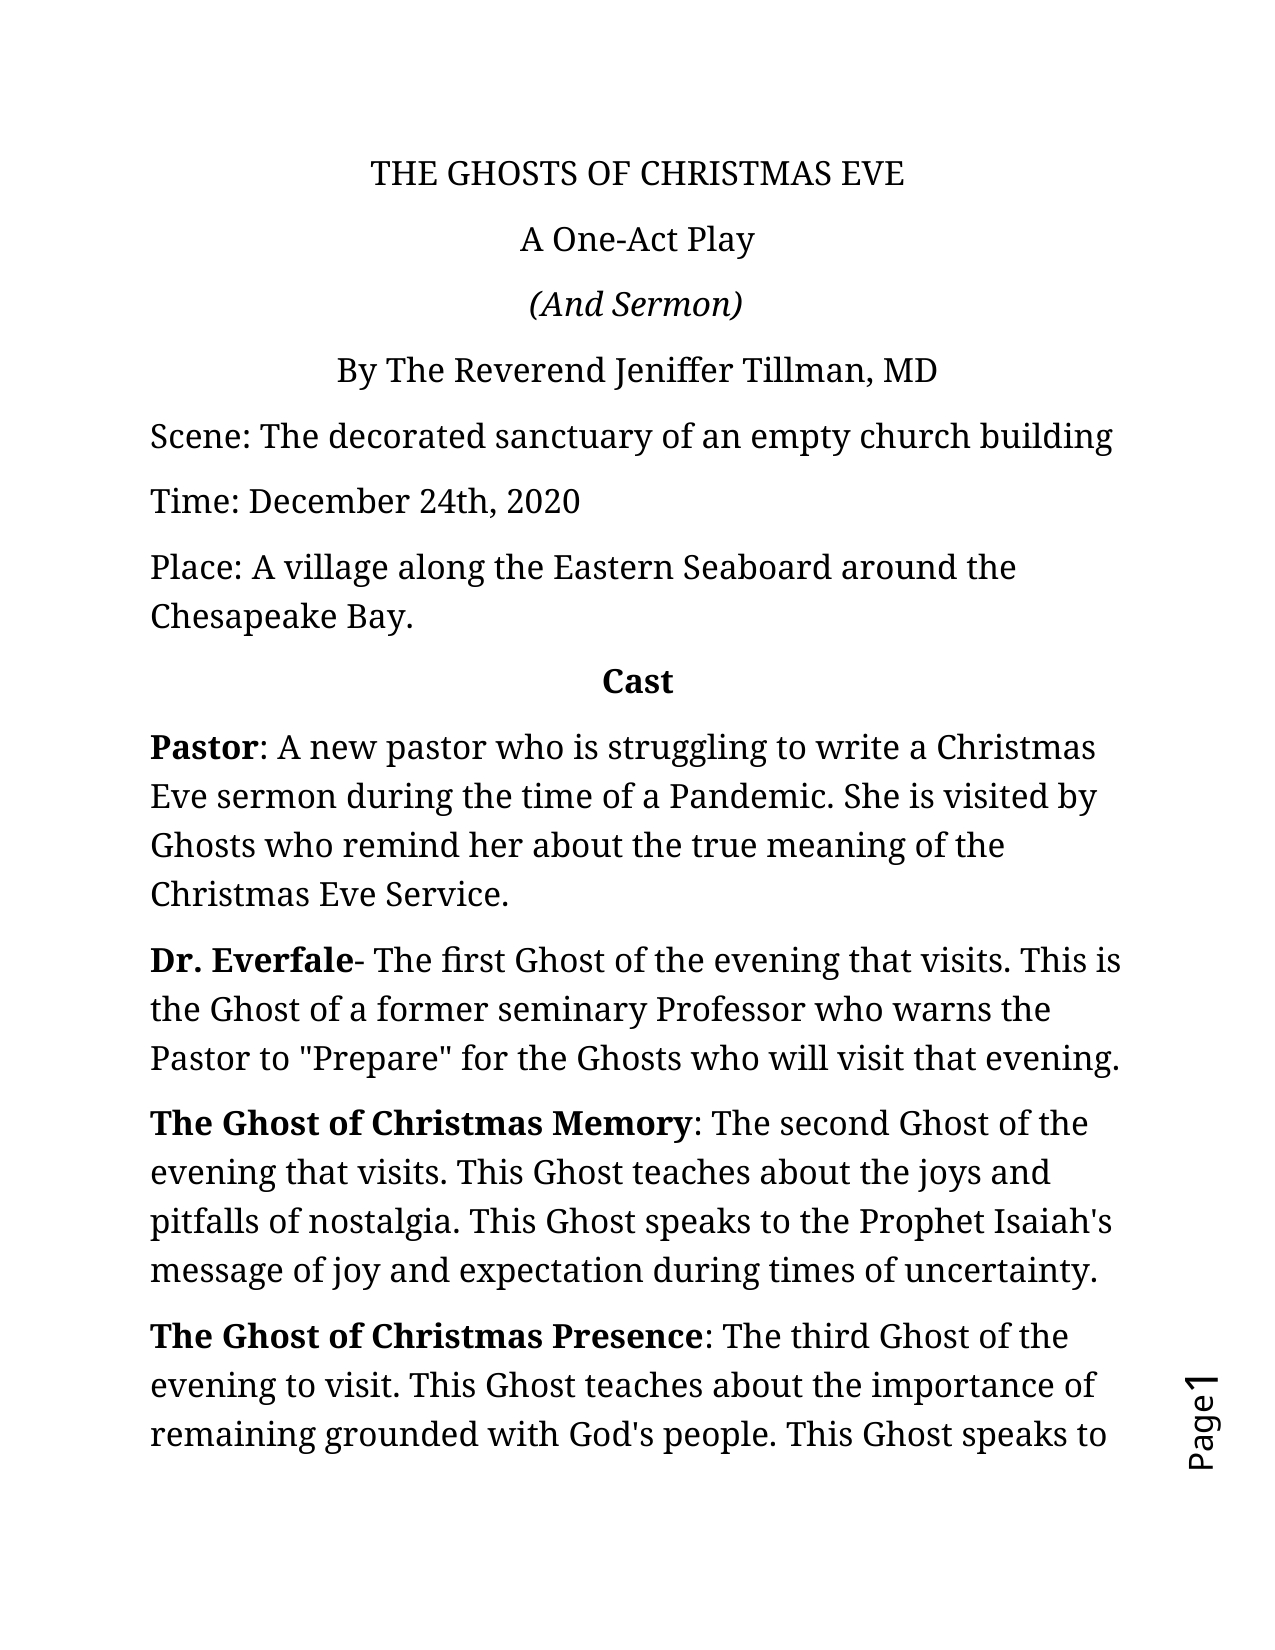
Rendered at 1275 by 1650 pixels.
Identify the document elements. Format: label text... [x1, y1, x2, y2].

text By The Reverend Jeniffer Tillman, MD [150, 347, 1125, 392]
text Place: A village along the Eastern Seaboard around the Chesapeake Bay. [150, 544, 1125, 638]
text A One-Act Play [150, 216, 1125, 261]
text THE GHOSTS OF CHRISTMAS EVE [150, 150, 1125, 195]
text Pastor: A new pastor who is struggling to write a Christmas Eve sermon during the time of a Pandemic. She is visited by Ghosts who remind her about the true meaning of the Christmas Eve Service. [150, 724, 1125, 916]
text Dr. Everfale- The first Ghost of the evening that visits. This is the Ghost of a former seminary Professor who warns the Pastor to "Prepare" for the Ghosts who will visit that evening. [150, 936, 1125, 1080]
text Scene: The decorated sanctuary of an empty church building [150, 412, 1125, 458]
text Cast [150, 658, 1125, 704]
text Time: December 24th, 2020 [150, 478, 1125, 523]
text (And Sermon) [150, 281, 1125, 327]
text The Ghost of Christmas Memory: The second Ghost of the evening that visits. This Ghost teaches about the joys and pitfalls of nostalgia. This Ghost speaks to the Prophet Isaiah's message of joy and expectation during times of uncertainty. [150, 1100, 1125, 1292]
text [150, 1312, 1125, 1456]
